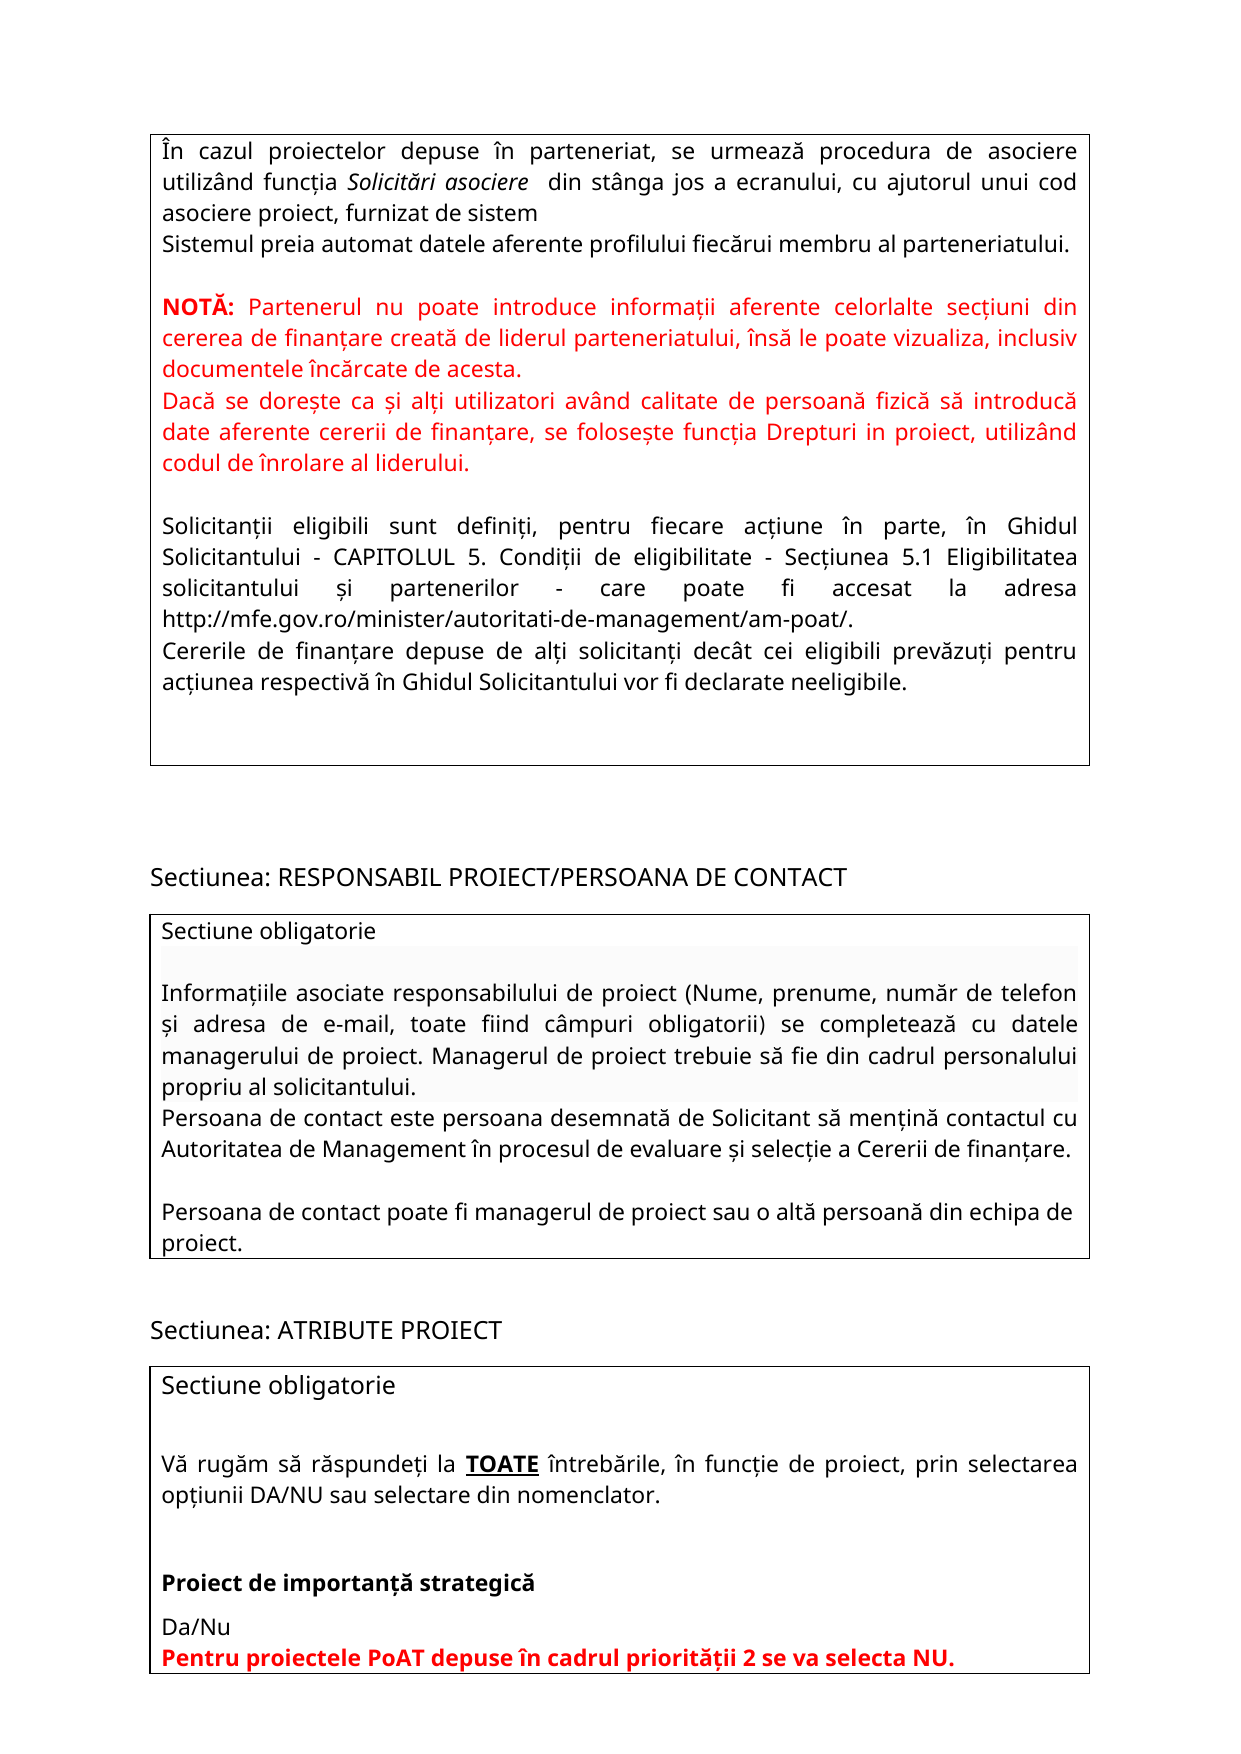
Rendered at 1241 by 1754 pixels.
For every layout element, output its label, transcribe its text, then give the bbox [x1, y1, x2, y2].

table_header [151, 135, 1089, 765]
text Sectiunea: ATRIBUTE PROIECT [150, 1313, 1090, 1347]
table_header Sectiune obligatorie Informațiile asociate responsabilului de proiect (Nume, prenume, număr de telefon și adresa de e-mail, toate fiind câmpuri obligatorii) se completează cu datele managerului de proiect. Managerul de proiect trebuie să fie din cadrul personalului propriu al solicitantului. Persoana de contact este persoana desemnată de Solicitant să menţină contactul cu Autoritatea de Management în procesul de evaluare şi selecţie a Cererii de finanţare. Persoana de contact poate fi managerul de proiect sau o altă persoană din echipa de proiect. [151, 915, 1089, 1258]
text Sectiunea: RESPONSABIL PROIECT/PERSOANA DE CONTACT [150, 860, 1090, 894]
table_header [151, 1367, 1089, 1673]
